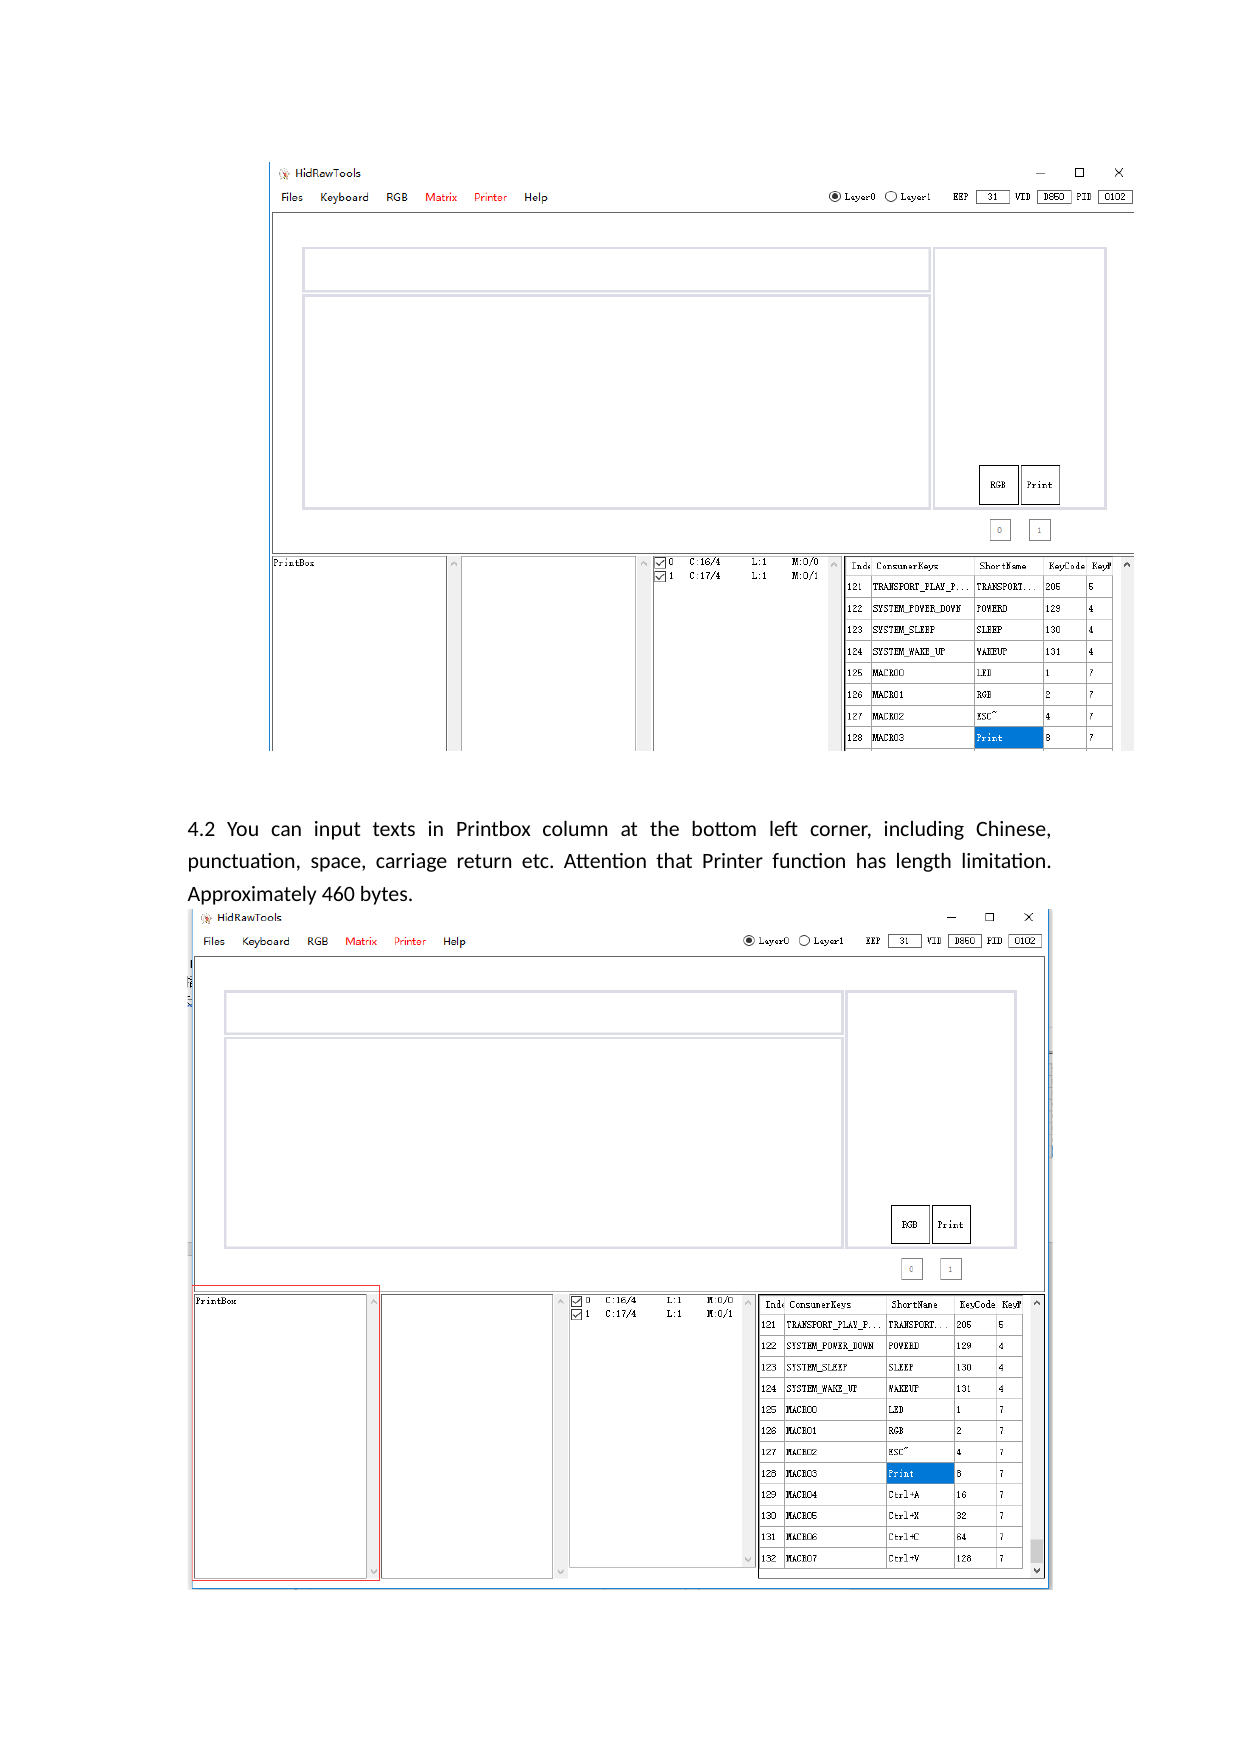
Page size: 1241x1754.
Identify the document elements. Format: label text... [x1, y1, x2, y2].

picture [268, 162, 1134, 751]
text 4.2 You can input texts in Printbox column at the bottom left corner, including Chinese, punctuation, space, carriage return etc. Attention that Printer function has length limitation. Approximately 460 bytes. [187, 812, 1053, 909]
picture [187, 909, 1053, 1590]
